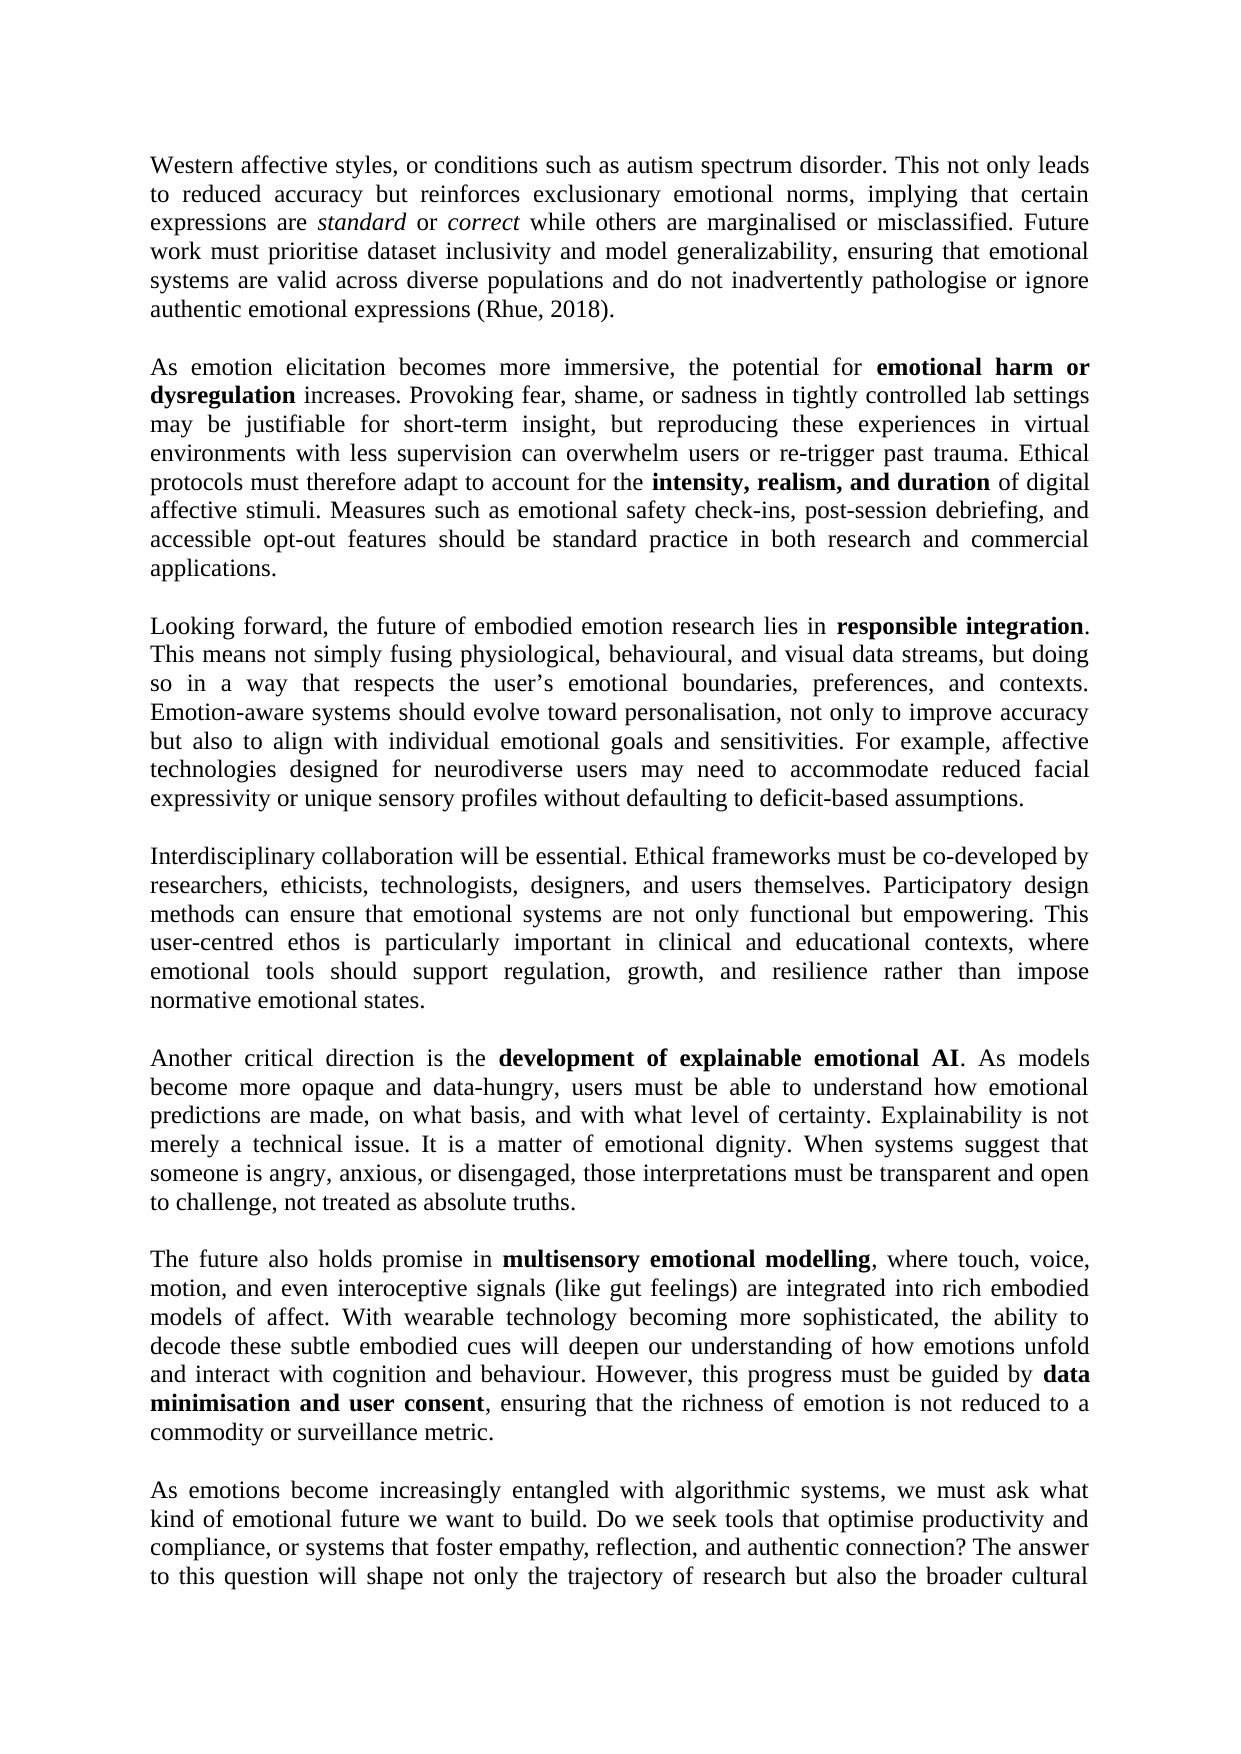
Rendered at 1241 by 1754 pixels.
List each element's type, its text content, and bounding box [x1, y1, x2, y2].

text Interdisciplinary collaboration will be essential. Ethical frameworks must be co-developed by researchers, ethicists, technologists, designers, and users themselves. Participatory design methods can ensure that emotional systems are not only functional but empowering. This user-centred ethos is particularly important in clinical and educational contexts, where emotional tools should support regulation, growth, and resilience rather than impose normative emotional states. [150, 841, 1090, 1014]
text As emotion elicitation becomes more immersive, the potential for emotional harm or dysregulation increases. Provoking fear, shame, or sadness in tightly controlled lab settings may be justifiable for short-term insight, but reproducing these experiences in virtual environments with less supervision can overwhelm users or re-trigger past trauma. Ethical protocols must therefore adapt to account for the intensity, realism, and duration of digital affective stimuli. Measures such as emotional safety check-ins, post-session debriefing, and accessible opt-out features should be standard practice in both research and commercial applications. [150, 352, 1090, 582]
text The future also holds promise in multisensory emotional modelling, where touch, voice, motion, and even interoceptive signals (like gut feelings) are integrated into rich embodied models of affect. With wearable technology becoming more sophisticated, the ability to decode these subtle embodied cues will deepen our understanding of how emotions unfold and interact with cognition and behaviour. However, this progress must be guided by data minimisation and user consent, ensuring that the richness of emotion is not reduced to a commodity or surveillance metric. [150, 1244, 1090, 1446]
text Another critical direction is the development of explainable emotional AI. As models become more opaque and data-hungry, users must be able to understand how emotional predictions are made, on what basis, and with what level of certainty. Explainability is not merely a technical issue. It is a matter of emotional dignity. When systems suggest that someone is angry, anxious, or disengaged, those interpretations must be transparent and open to challenge, not treated as absolute truths. [150, 1043, 1090, 1215]
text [150, 1475, 1090, 1590]
text Looking forward, the future of embodied emotion research lies in responsible integration. This means not simply fusing physiological, behavioural, and visual data streams, but doing so in a way that respects the user’s emotional boundaries, preferences, and contexts. Emotion-aware systems should evolve toward personalisation, not only to improve accuracy but also to align with individual emotional goals and sensitivities. For example, affective technologies designed for neurodiverse users may need to accommodate reduced facial expressivity or unique sensory profiles without defaulting to deficit-based assumptions. [150, 611, 1090, 812]
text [150, 150, 1090, 322]
